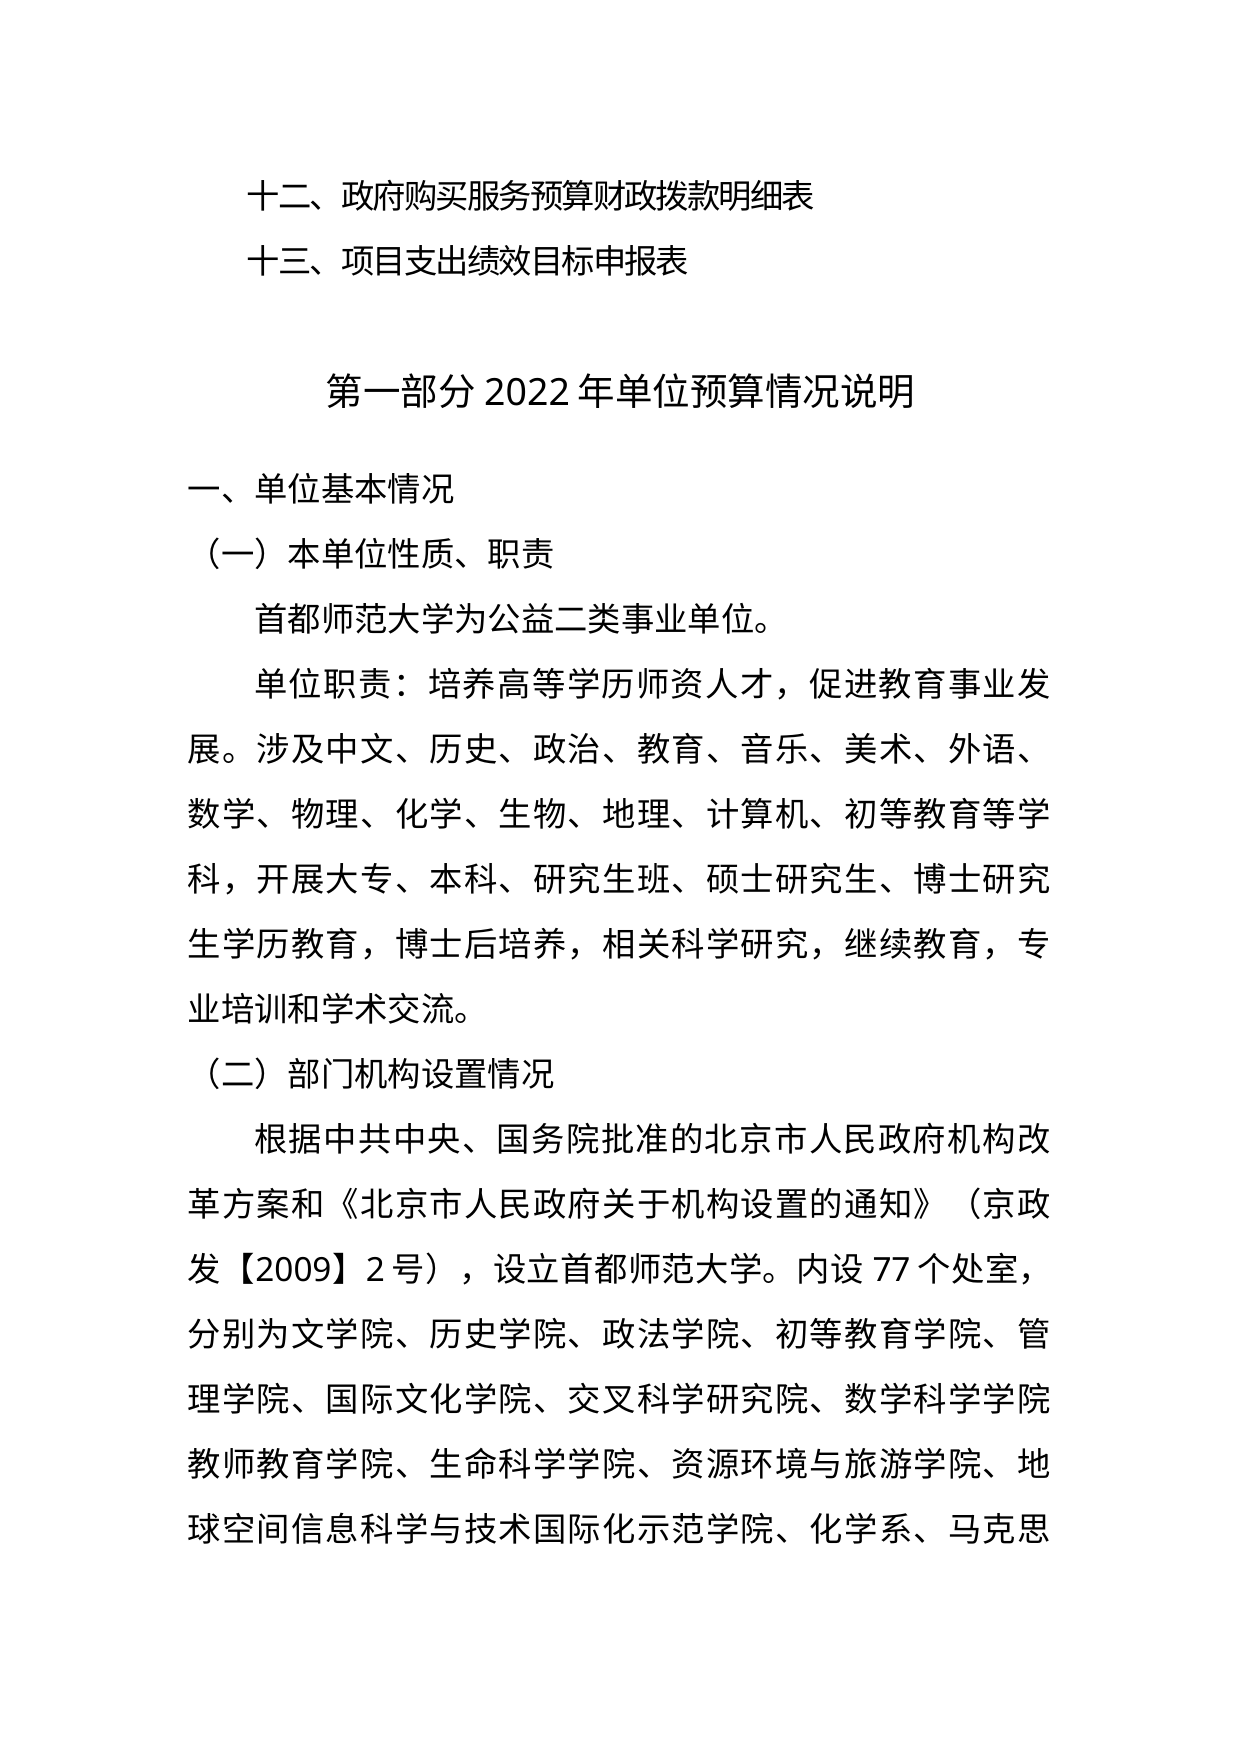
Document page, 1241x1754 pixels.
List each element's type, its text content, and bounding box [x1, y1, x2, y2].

list 部门机构设置情况 [187, 1039, 1053, 1104]
text 十二、政府购买服务预算财政拨款明细表 [187, 162, 1053, 227]
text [187, 1104, 1053, 1559]
text 第一部分 2022年单位预算情况说明 [187, 357, 1053, 422]
text 单位职责：培养高等学历师资人才，促进教育事业发展。涉及中文、历史、政治、教育、音乐、美术、外语、数学、物理、化学、生物、地理、计算机、初等教育等学科，开展大专、本科、研究生班、硕士研究生、博士研究生学历教育，博士后培养，相关科学研究，继续教育，专业培训和学术交流。 [187, 649, 1053, 1039]
list 本单位性质、职责 [187, 519, 1053, 584]
text 首都师范大学为公益二类事业单位。 [187, 584, 1053, 649]
text 十三、项目支出绩效目标申报表 [187, 227, 1053, 292]
list 单位基本情况 [187, 454, 1053, 519]
